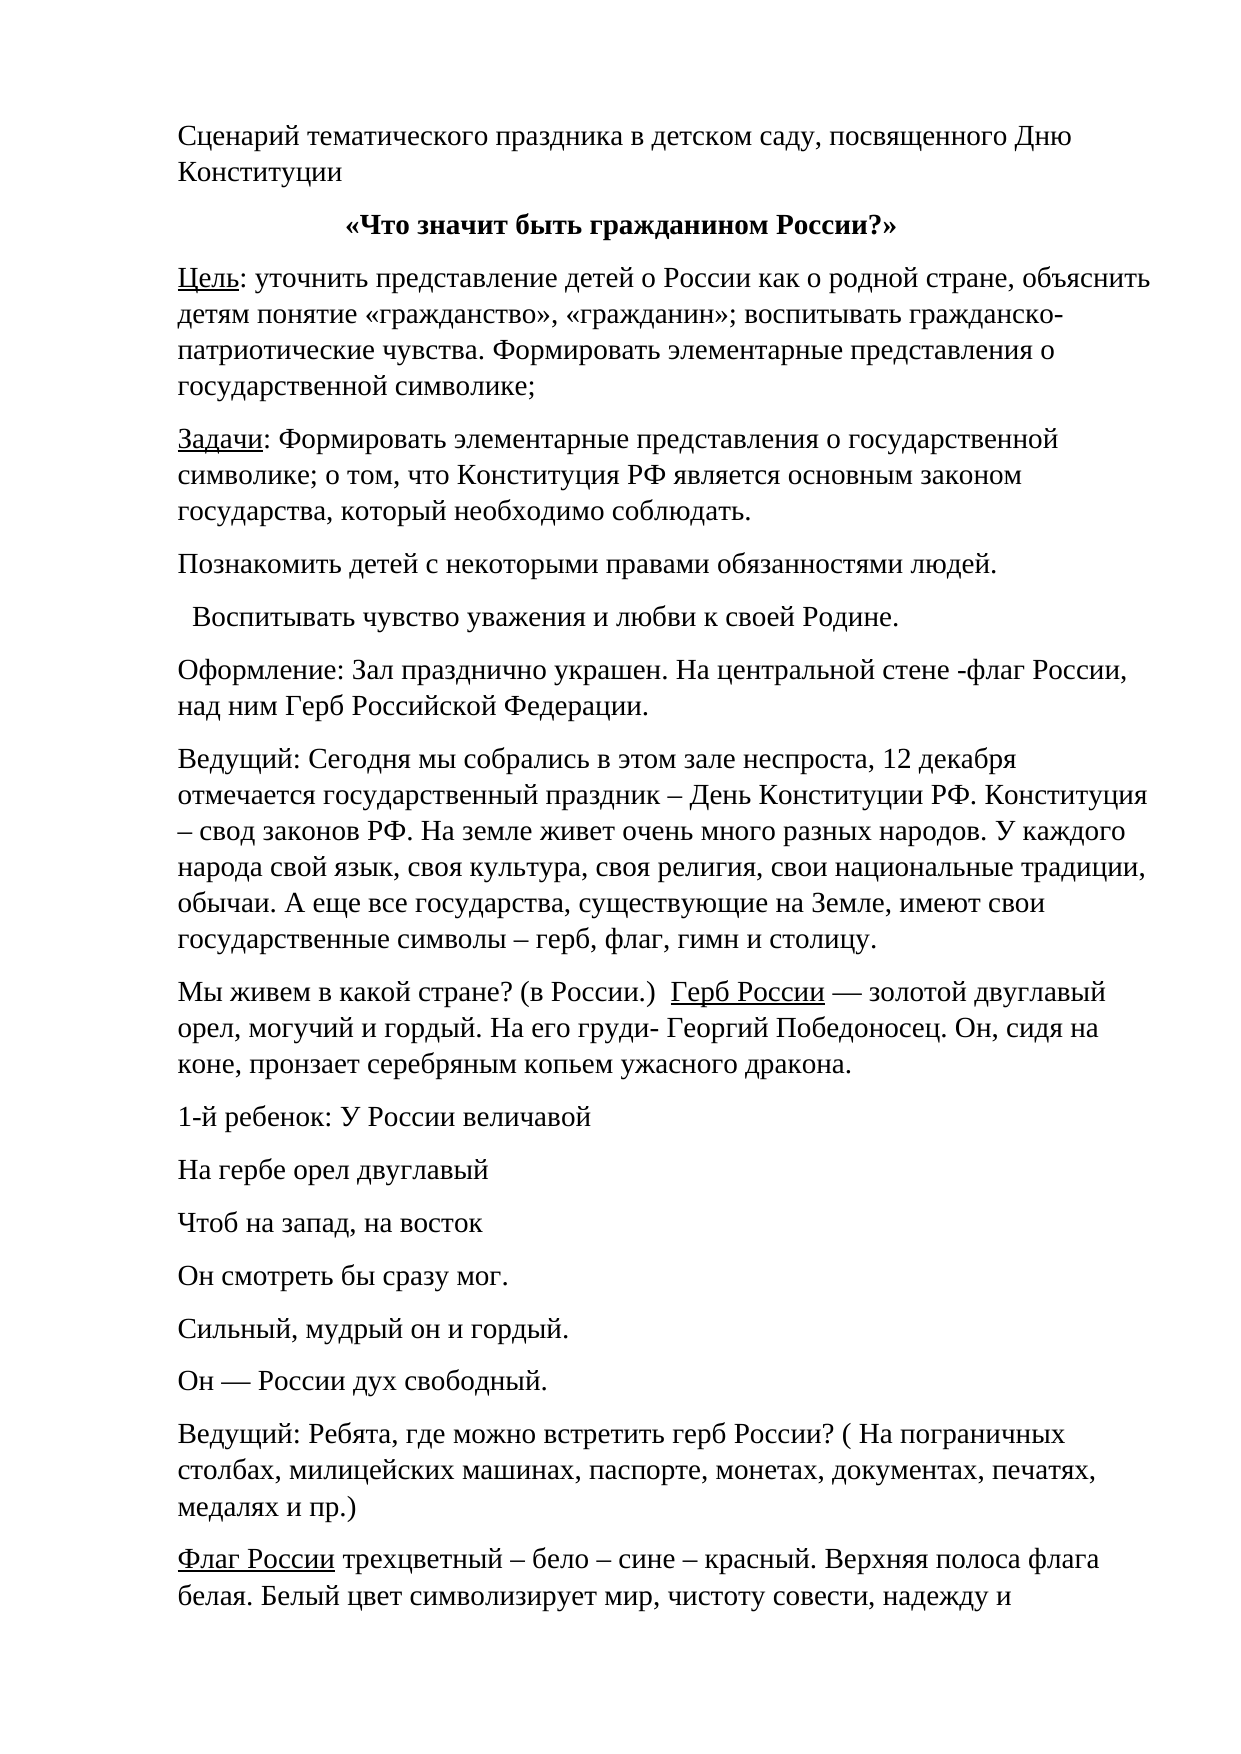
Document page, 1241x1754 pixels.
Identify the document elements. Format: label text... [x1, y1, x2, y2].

text Он смотреть бы сразу мог. [177, 1258, 1152, 1291]
text Ведущий: Ребята, где можно встретить герб России? ( На пограничных столбах, милицейских машинах, паспорте, монетах, документах, печатях, медалях и пр.) [177, 1416, 1152, 1522]
text Ведущий: Сегодня мы собрались в этом зале неспроста, 12 декабря отмечается государственный праздник – День Конституции РФ. Конституция – свод законов РФ. На земле живет очень много разных народов. У каждого народа свой язык, своя культура, своя религия, свои национальные традиции, обычаи. А еще все государства, существующие на Земле, имеют свои государственные символы – герб, флаг, гимн и столицу. [177, 741, 1152, 955]
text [177, 1541, 1152, 1611]
text Цель: уточнить представление детей о России как о родной стране, объяснить детям понятие «гражданство», «гражданин»; воспитывать гражданско-патриотические чувства. Формировать элементарные представления о государственной символике; [177, 260, 1152, 402]
text Сценарий тематического праздника в детском саду, посвященного Дню Конституции [177, 118, 1152, 188]
text Он — России дух свободный. [177, 1363, 1152, 1397]
text Воспитывать чувство уважения и любви к своей Родине. [177, 599, 1152, 633]
text 1-й ребенок: У России величавой [177, 1099, 1152, 1133]
text На гербе орел двуглавый [177, 1152, 1152, 1186]
text Задачи: Формировать элементарные представления о государственной символике; о том, что Конституция РФ является основным законом государства, который необходимо соблюдать. [177, 421, 1152, 527]
text Сильный, мудрый он и гордый. [177, 1311, 1152, 1344]
text «Что значит быть гражданином России?» [177, 207, 1152, 241]
text Познакомить детей с некоторыми правами обязанностями людей. [177, 546, 1152, 580]
text Чтоб на запад, на восток [177, 1205, 1152, 1239]
text Мы живем в какой стране? (в России.) Герб России — золотой двуглавый орел, могучий и гордый. На его груди- Георгий Победоносец. Он, сидя на коне, пронзает серебряным копьем ужасного дракона. [177, 974, 1152, 1080]
text Оформление: Зал празднично украшен. На центральной стене -флаг России, над ним Герб Российской Федерации. [177, 652, 1152, 722]
